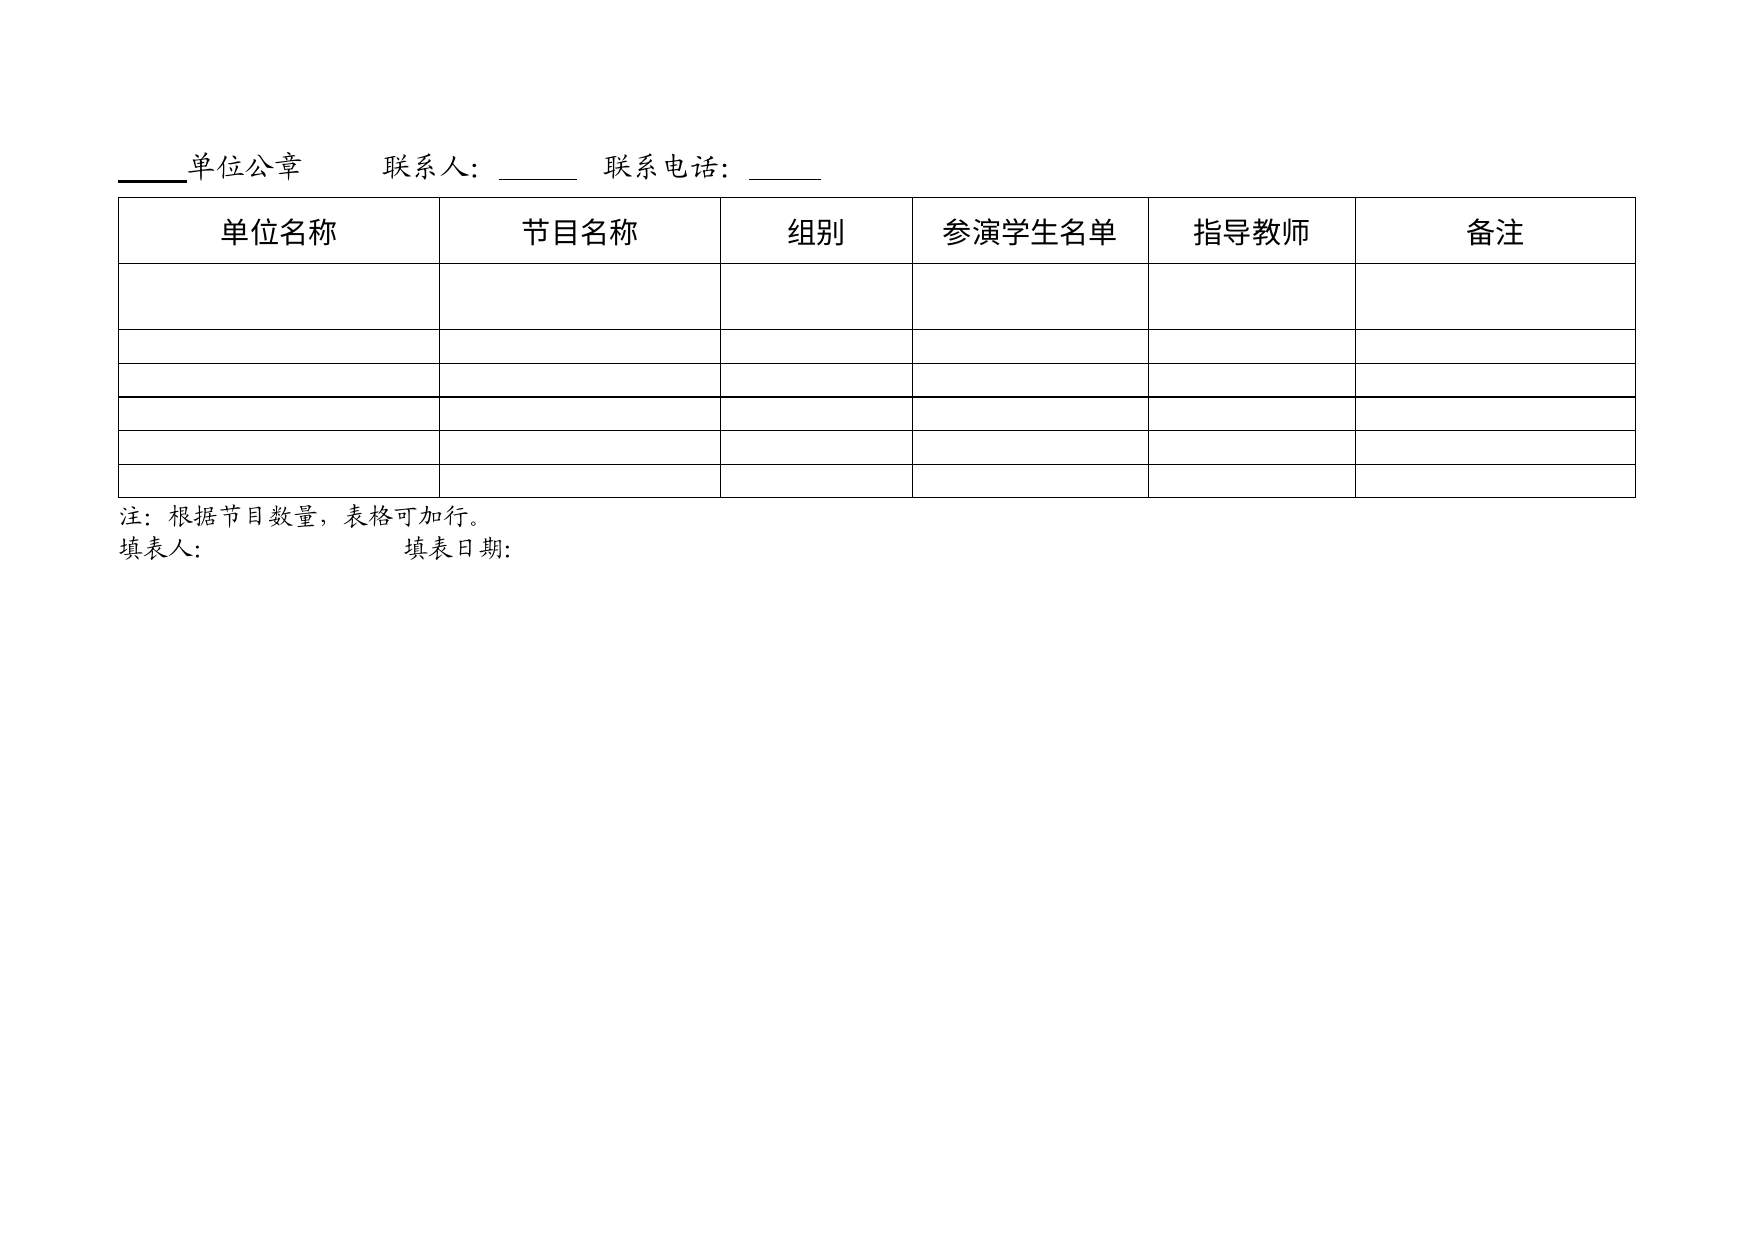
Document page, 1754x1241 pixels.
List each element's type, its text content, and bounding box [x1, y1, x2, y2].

table_cell [440, 364, 720, 396]
table_cell [1149, 264, 1355, 329]
table_cell [119, 330, 439, 363]
text 填表人： 填表日期： [118, 531, 1636, 563]
table_cell [1149, 364, 1355, 396]
table_header 单位名称 [119, 198, 439, 263]
table_cell [119, 398, 439, 430]
table_header 备注 [1356, 198, 1635, 263]
table_cell [119, 264, 439, 329]
table_cell [1356, 465, 1635, 497]
table_cell [721, 330, 912, 363]
table_cell [913, 465, 1148, 497]
table_cell [1149, 465, 1355, 497]
table_cell [119, 364, 439, 396]
table_header 参演学生名单 [913, 198, 1148, 263]
table_cell [440, 431, 720, 463]
table_cell [440, 264, 720, 329]
table_cell [1149, 431, 1355, 463]
table_cell [913, 264, 1148, 329]
table_cell [440, 465, 720, 497]
table_cell [1356, 330, 1635, 363]
table_cell [1356, 398, 1635, 430]
table_cell [913, 398, 1148, 430]
table_cell [440, 330, 720, 363]
table_cell [721, 431, 912, 463]
table_cell [721, 364, 912, 396]
table_cell [913, 364, 1148, 396]
table_cell [440, 398, 720, 430]
table_cell [1356, 431, 1635, 463]
table_cell [913, 431, 1148, 463]
table_cell [721, 264, 912, 329]
table_cell [913, 330, 1148, 363]
table_cell [1356, 364, 1635, 396]
table_header 节目名称 [440, 198, 720, 263]
table_cell [721, 398, 912, 430]
table_cell [1149, 330, 1355, 363]
table_header 组别 [721, 198, 912, 263]
text 单位公章 联系人： 联系电话： [118, 132, 1636, 197]
table_cell [119, 431, 439, 463]
table_header 指导教师 [1149, 198, 1355, 263]
table_cell [119, 465, 439, 497]
table_cell [1356, 264, 1635, 329]
table_cell [721, 465, 912, 497]
table_cell [1149, 398, 1355, 430]
text 注：根据节目数量，表格可加行。 [118, 498, 1636, 531]
